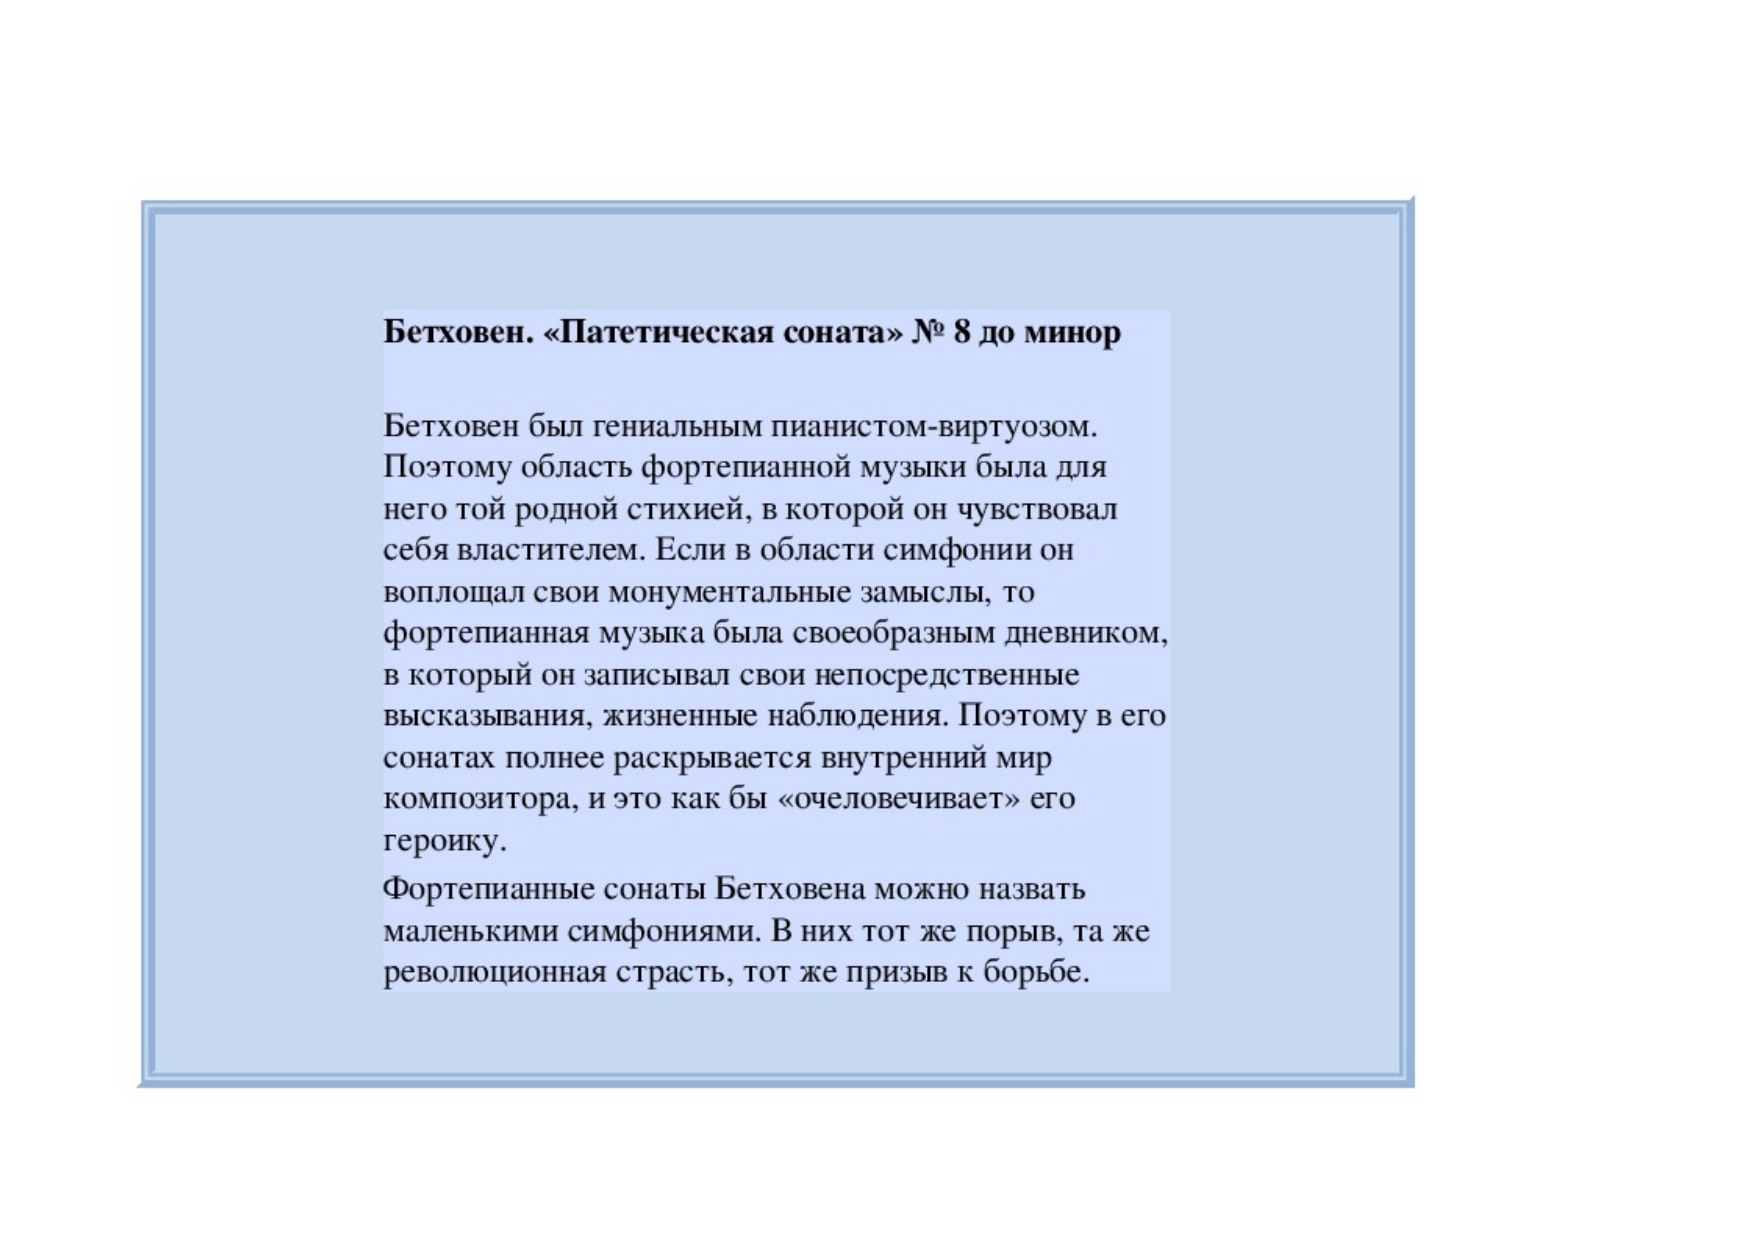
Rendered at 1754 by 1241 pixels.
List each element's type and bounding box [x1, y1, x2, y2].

picture [118, 177, 1434, 1107]
